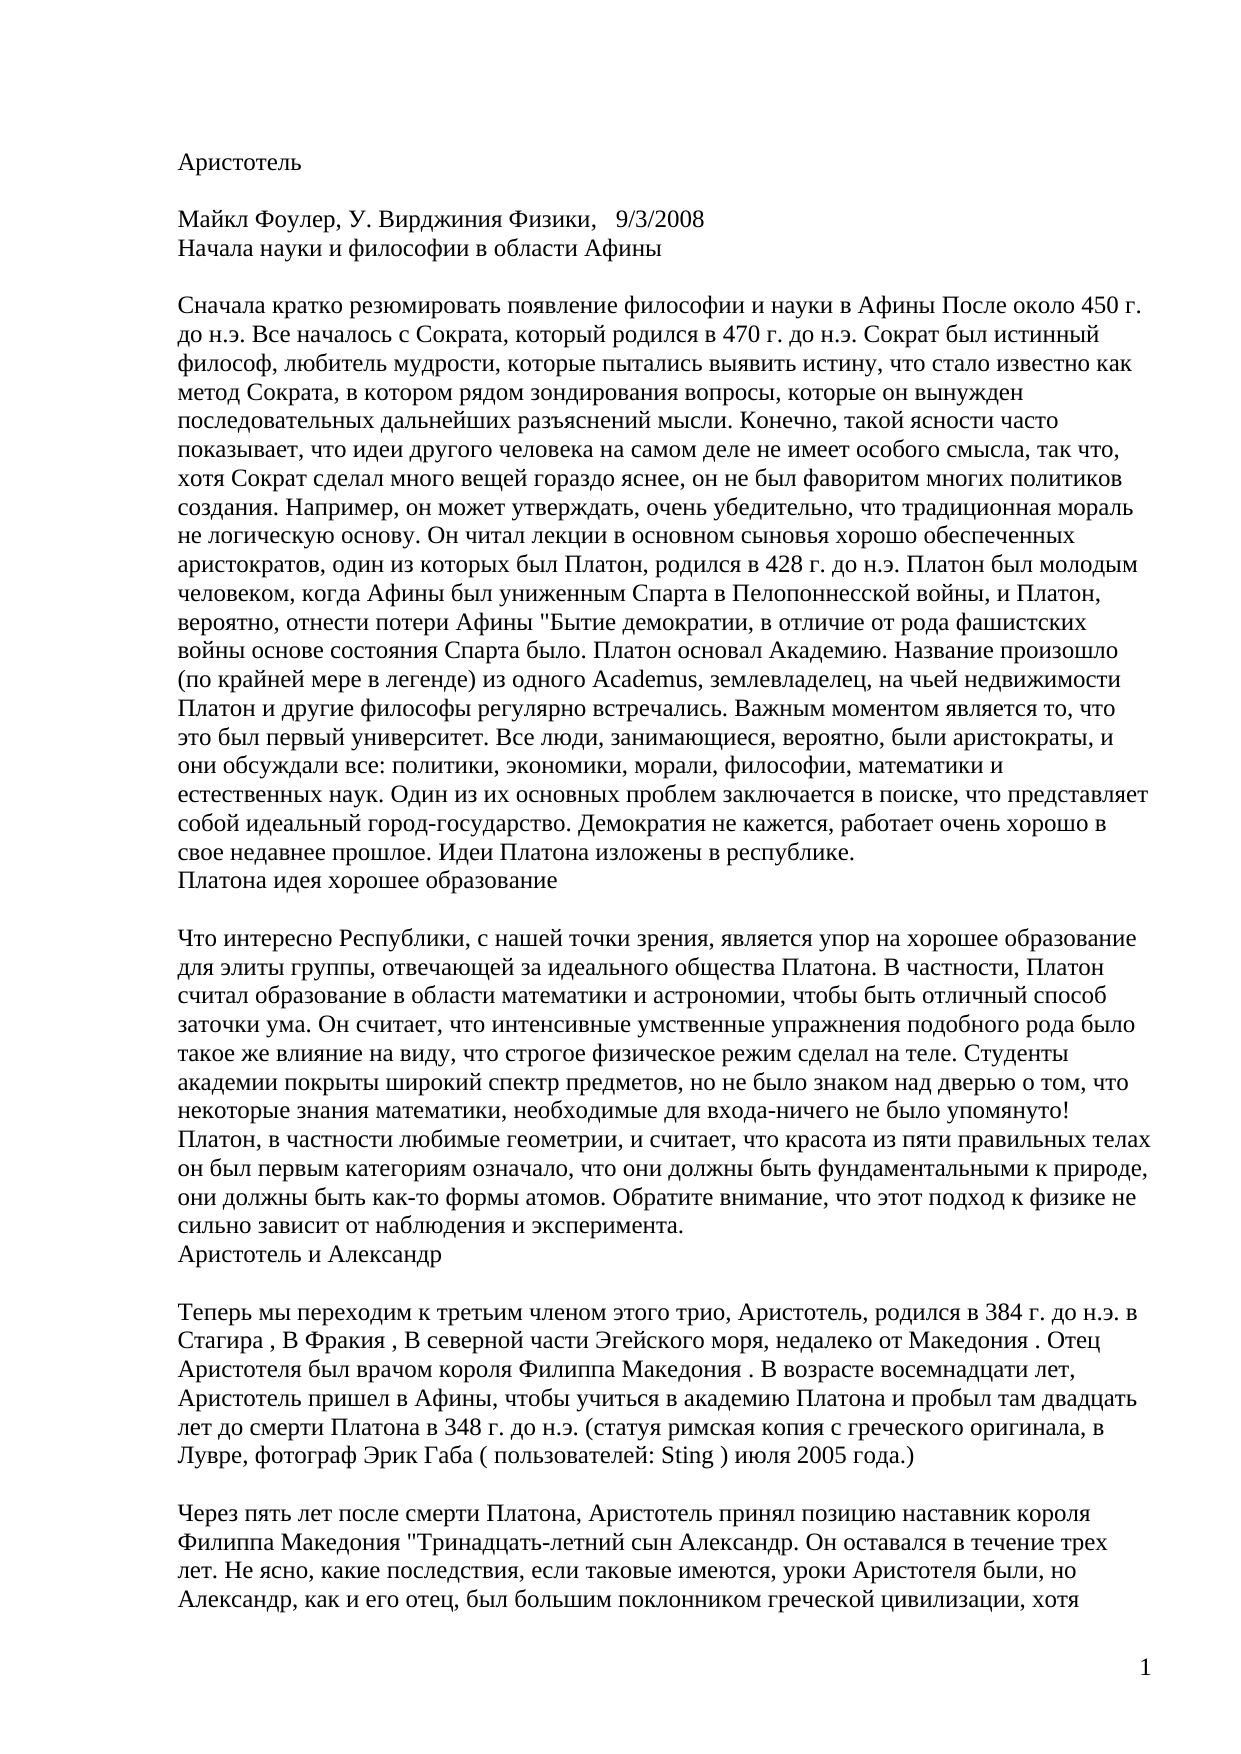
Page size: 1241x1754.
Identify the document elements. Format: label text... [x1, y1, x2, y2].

text Аристотель [177, 147, 1152, 176]
text Начала науки и философии в области Афины [177, 233, 1152, 262]
text Аристотель и Александр [177, 1239, 1152, 1268]
text Майкл Фоулер, У. Вирджиния Физики, 9/3/2008 [177, 204, 1152, 233]
text Что интересно Республики, с нашей точки зрения, является упор на хорошее образование для элиты группы, отвечающей за идеального общества Платона. В частности, Платон считал образование в области математики и астрономии, чтобы быть отличный способ заточки ума. Он считает, что интенсивные умственные упражнения подобного рода было такое же влияние на виду, что строгое физическое режим сделал на теле. Студенты академии покрыты широкий спектр предметов, но не было знаком над дверью о том, что некоторые знания математики, необходимые для входа-ничего не было упомянуто! Платон, в частности любимые геометрии, и считает, что красота из пяти правильных телах он был первым категориям означало, что они должны быть фундаментальными к природе, они должны быть как-то формы атомов. Обратите внимание, что этот подход к физике не сильно зависит от наблюдения и эксперимента. [177, 923, 1152, 1239]
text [177, 1498, 1152, 1613]
text Теперь мы переходим к третьим членом этого трио, Аристотель, родился в . до н.э. в Стагира , В Фракия , В северной части Эгейского моря, недалеко от Македония . Отец Аристотеля был врачом короля Филиппа Македония . В возрасте восемнадцати лет, Аристотель пришел в Афины, чтобы учиться в академию Платона и пробыл там двадцать лет до смерти Платона в . до н.э. (статуя римская копия с греческого оригинала, в Лувре, фотограф Эрик Габа ( пользователей: Sting ) июля 2005 года.) [177, 1297, 1152, 1469]
text Сначала кратко резюмировать появление философии и науки в Афины После около . до н.э. Все началось с Сократа, который родился в . до н.э. Сократ был истинный философ, любитель мудрости, которые пытались выявить истину, что стало известно как метод Сократа, в котором рядом зондирования вопросы, которые он вынужден последовательных дальнейших разъяснений мысли. Конечно, такой ясности часто показывает, что идеи другого человека на самом деле не имеет особого смысла, так что, хотя Сократ сделал много вещей гораздо яснее, он не был фаворитом многих политиков создания. Например, он может утверждать, очень убедительно, что традиционная мораль не логическую основу. Он читал лекции в основном сыновья хорошо обеспеченных аристократов, один из которых был Платон, родился в . до н.э. Платон был молодым человеком, когда Афины был униженным Спарта в Пелопоннесской войны, и Платон, вероятно, отнести потери Афины "Бытие демократии, в отличие от рода фашистских войны основе состояния Спарта было. Платон основал Академию. Название произошло (по крайней мере в легенде) из одного Academus, землевладелец, на чьей недвижимости Платон и другие философы регулярно встречались. Важным моментом является то, что это был первый университет. Все люди, занимающиеся, вероятно, были аристократы, и они обсуждали все: политики, экономики, морали, философии, математики и естественных наук. Один из их основных проблем заключается в поиске, что представляет собой идеальный город-государство. Демократия не кажется, работает очень хорошо в свое недавнее прошлое. Идеи Платона изложены в республике. [177, 291, 1152, 866]
text Платона идея хорошее образование [177, 866, 1152, 894]
